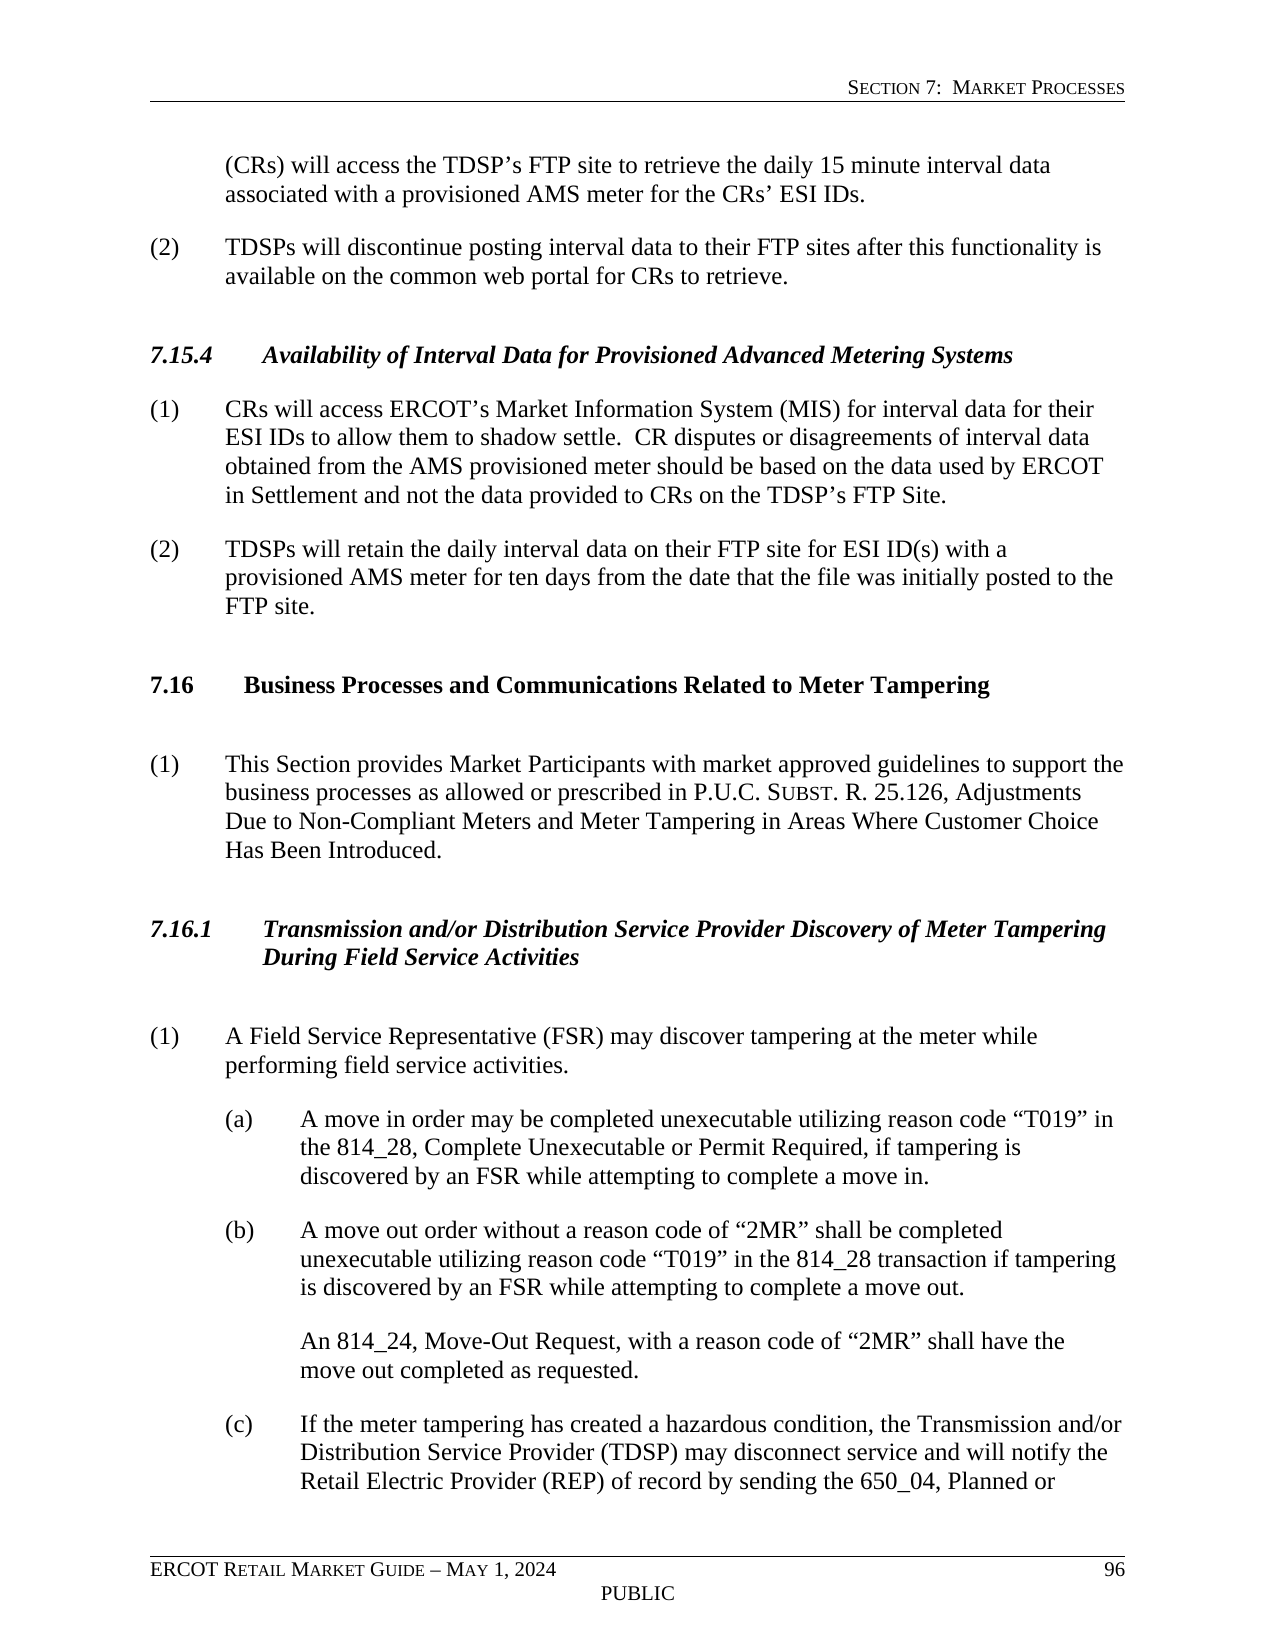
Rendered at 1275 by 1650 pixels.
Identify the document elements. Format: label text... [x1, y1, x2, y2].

text (b) A move out order without a reason code of “2MR” shall be completed unexecutable utilizing reason code “T019” in the 814_28 transaction if tampering is discovered by an FSR while attempting to complete a move out. [225, 1215, 1125, 1301]
text (a) A move in order may be completed unexecutable utilizing reason code “T019” in the 814_28, Complete Unexecutable or Permit Required, if tampering is discovered by an FSR while attempting to complete a move in. [225, 1104, 1125, 1190]
text (1) This Section provides Market Participants with market approved guidelines to support the business processes as allowed or prescribed in P.U.C. Subst. R. 25.126, Adjustments Due to Non-Compliant Meters and Meter Tampering in Areas Where Customer Choice Has Been Introduced. [150, 749, 1125, 864]
text 7.16 Business Processes and Communications Related to Meter Tampering [150, 670, 1125, 699]
text (1) CRs will access ERCOT’s Market Information System (MIS) for interval data for their ESI IDs to allow them to shadow settle. CR disputes or disagreements of interval data obtained from the AMS provisioned meter should be based on the data used by ERCOT in Settlement and not the data provided to CRs on the TDSP’s FTP Site. [150, 394, 1125, 509]
text (2) TDSPs will discontinue posting interval data to their FTP sites after this functionality is available on the common web portal for CRs to retrieve. [150, 232, 1125, 290]
text 7.16.1 Transmission and/or Distribution Service Provider Discovery of Meter Tampering During Field Service Activities [150, 914, 1125, 971]
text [150, 150, 1125, 207]
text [225, 1409, 1125, 1495]
text An 814_24, Move-Out Request, with a reason code of “2MR” shall have the move out completed as requested. [225, 1326, 1125, 1384]
text (1) A Field Service Representative (FSR) may discover tampering at the meter while performing field service activities. [150, 1021, 1125, 1079]
text (2) TDSPs will retain the daily interval data on their FTP site for ESI ID(s) with a provisioned AMS meter for ten days from the date that the file was initially posted to the FTP site. [150, 534, 1125, 620]
text 7.15.4 Availability of Interval Data for Provisioned Advanced Metering Systems [150, 340, 1125, 369]
